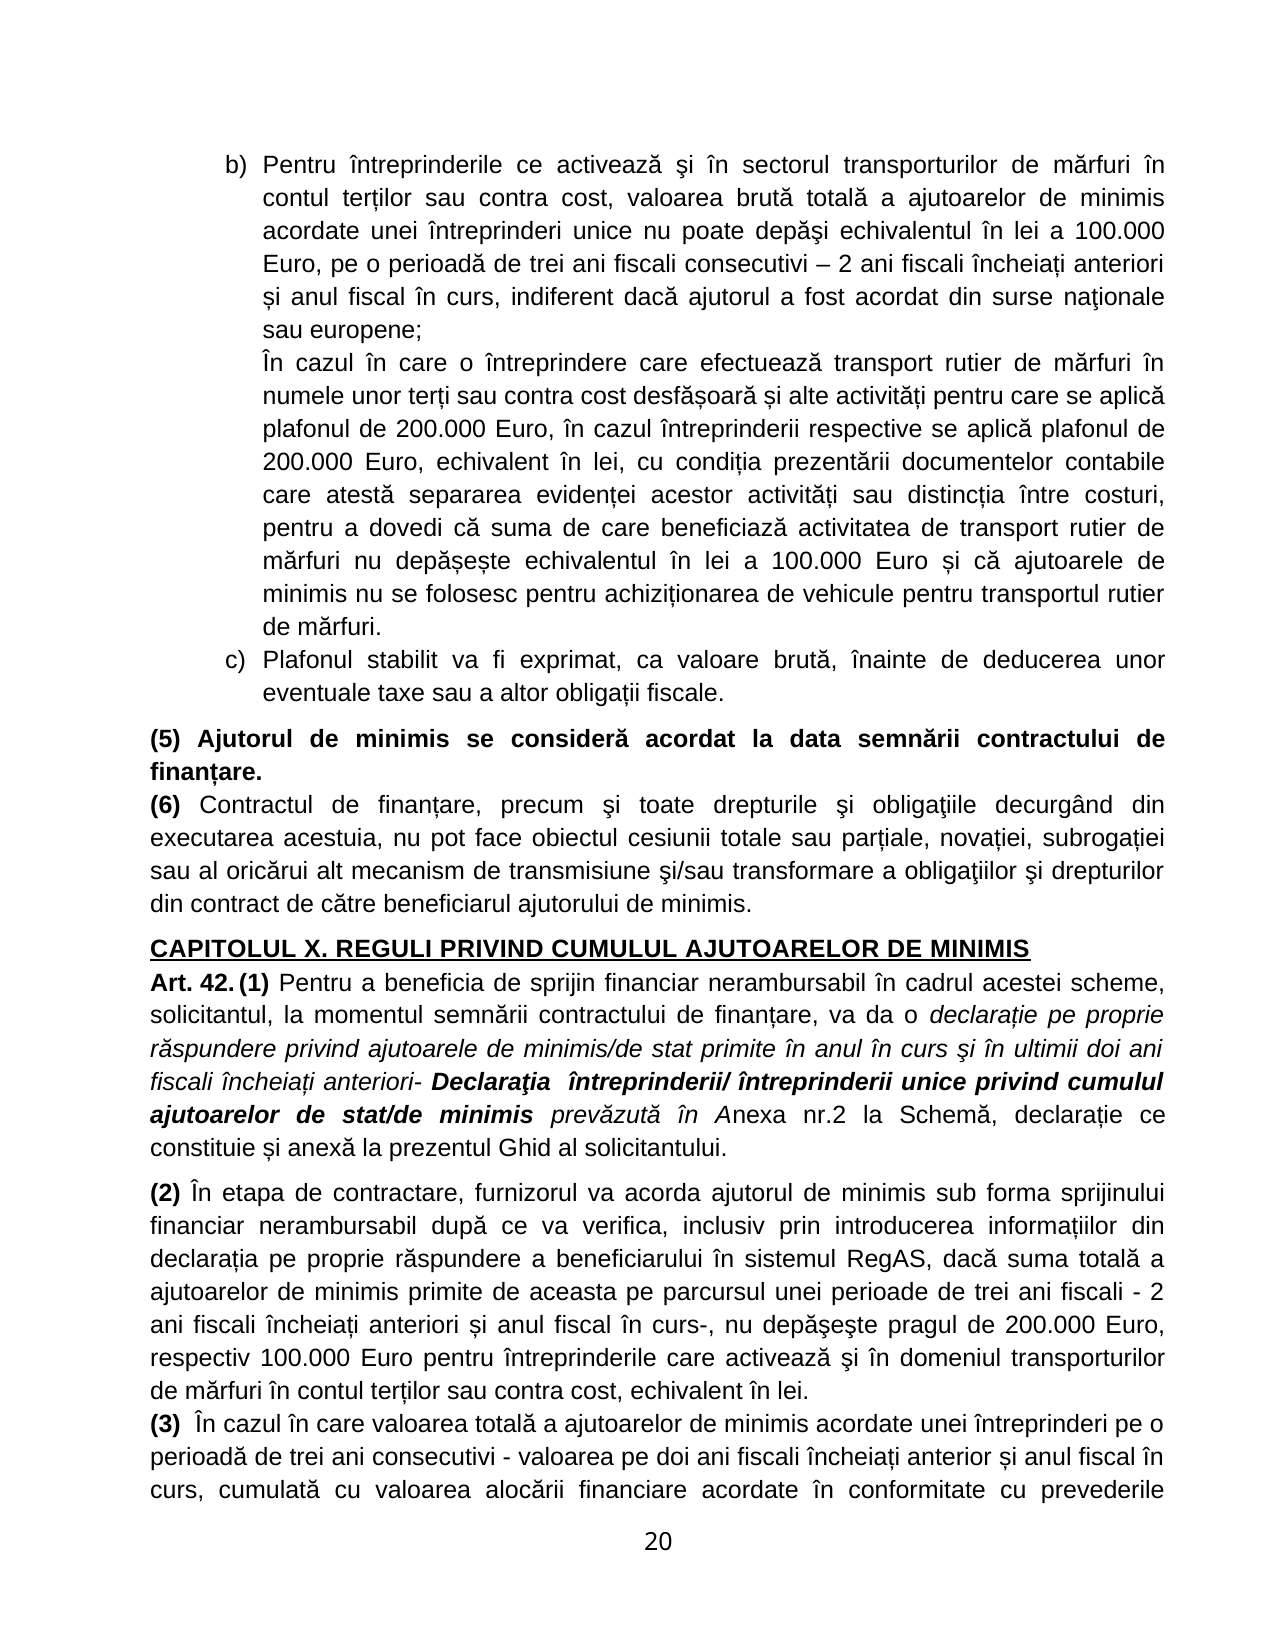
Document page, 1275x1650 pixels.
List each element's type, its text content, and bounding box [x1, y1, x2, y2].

text (5) Ajutorul de minimis se consideră acordat la data semnării contractului de finanțare. [150, 724, 1167, 786]
list (1) Pentru a beneficia de sprijin financiar nerambursabil în cadrul acestei scheme, solicitantul, la momentul semnării contractului de finanțare, va da o declarație pe proprie răspundere privind ajutoarele de minimis/de stat primite în anul în curs şi în ultimii doi ani fiscali încheiați anteriori- Declaraţia întreprinderii/ întreprinderii unice privind cumulul ajutoarelor de stat/de minimis prevăzută în Anexa nr.2 la Schemă, declarație ce constituie și anexă la prezentul Ghid al solicitantului. [150, 967, 1167, 1161]
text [150, 1409, 1167, 1504]
list În cazul în care o întreprindere care efectuează transport rutier de mărfuri în numele unor terți sau contra cost desfășoară și alte activități pentru care se aplică plafonul de 200.000 Euro, în cazul întreprinderii respective se aplică plafonul de 200.000 Euro, echivalent în lei, cu condiția prezentării documentelor contabile care atestă separarea evidenței acestor activități sau distincția între costuri, pentru a dovedi că suma de care beneficiază activitatea de transport rutier de mărfuri nu depășește echivalentul în lei a 100.000 Euro și că ajutoarele de minimis nu se folosesc pentru achiziționarea de vehicule pentru transportul rutier de mărfuri. [262, 348, 1167, 641]
subtitle CAPITOLUL X. REGULI PRIVIND CUMULUL AJUTOARELOR DE MINIMIS [150, 934, 1167, 963]
text (2) În etapa de contractare, furnizorul va acorda ajutorul de minimis sub forma sprijinului financiar nerambursabil după ce va verifica, inclusiv prin introducerea informațiilor din declarația pe proprie răspundere a beneficiarului în sistemul RegAS, dacă suma totală a ajutoarelor de minimis primite de aceasta pe parcursul unei perioade de trei ani fiscali - 2 ani fiscali încheiați anteriori și anul fiscal în curs-, nu depăşeşte pragul de 200.000 Euro, respectiv 100.000 Euro pentru întreprinderile care activează şi în domeniul transporturilor de mărfuri în contul terților sau contra cost, echivalent în lei. [150, 1178, 1167, 1405]
list Plafonul stabilit va fi exprimat, ca valoare brută, înainte de deducerea unor eventuale taxe sau a altor obligații fiscale. [225, 645, 1167, 707]
list Pentru întreprinderile ce activează şi în sectorul transporturilor de mărfuri în contul terților sau contra cost, valoarea brută totală a ajutoarelor de minimis acordate unei întreprinderi unice nu poate depăşi echivalentul în lei a 100.000 Euro, pe o perioadă de trei ani fiscali consecutivi – 2 ani fiscali încheiați anteriori și anul fiscal în curs, indiferent dacă ajutorul a fost acordat din surse naţionale sau europene; [225, 150, 1167, 344]
text (6) Contractul de finanțare, precum şi toate drepturile şi obligaţiile decurgând din executarea acestuia, nu pot face obiectul cesiunii totale sau parțiale, novației, subrogației sau al oricărui alt mecanism de transmisiune şi/sau transformare a obligaţiilor şi drepturilor din contract de către beneficiarul ajutorului de minimis. [150, 790, 1167, 918]
